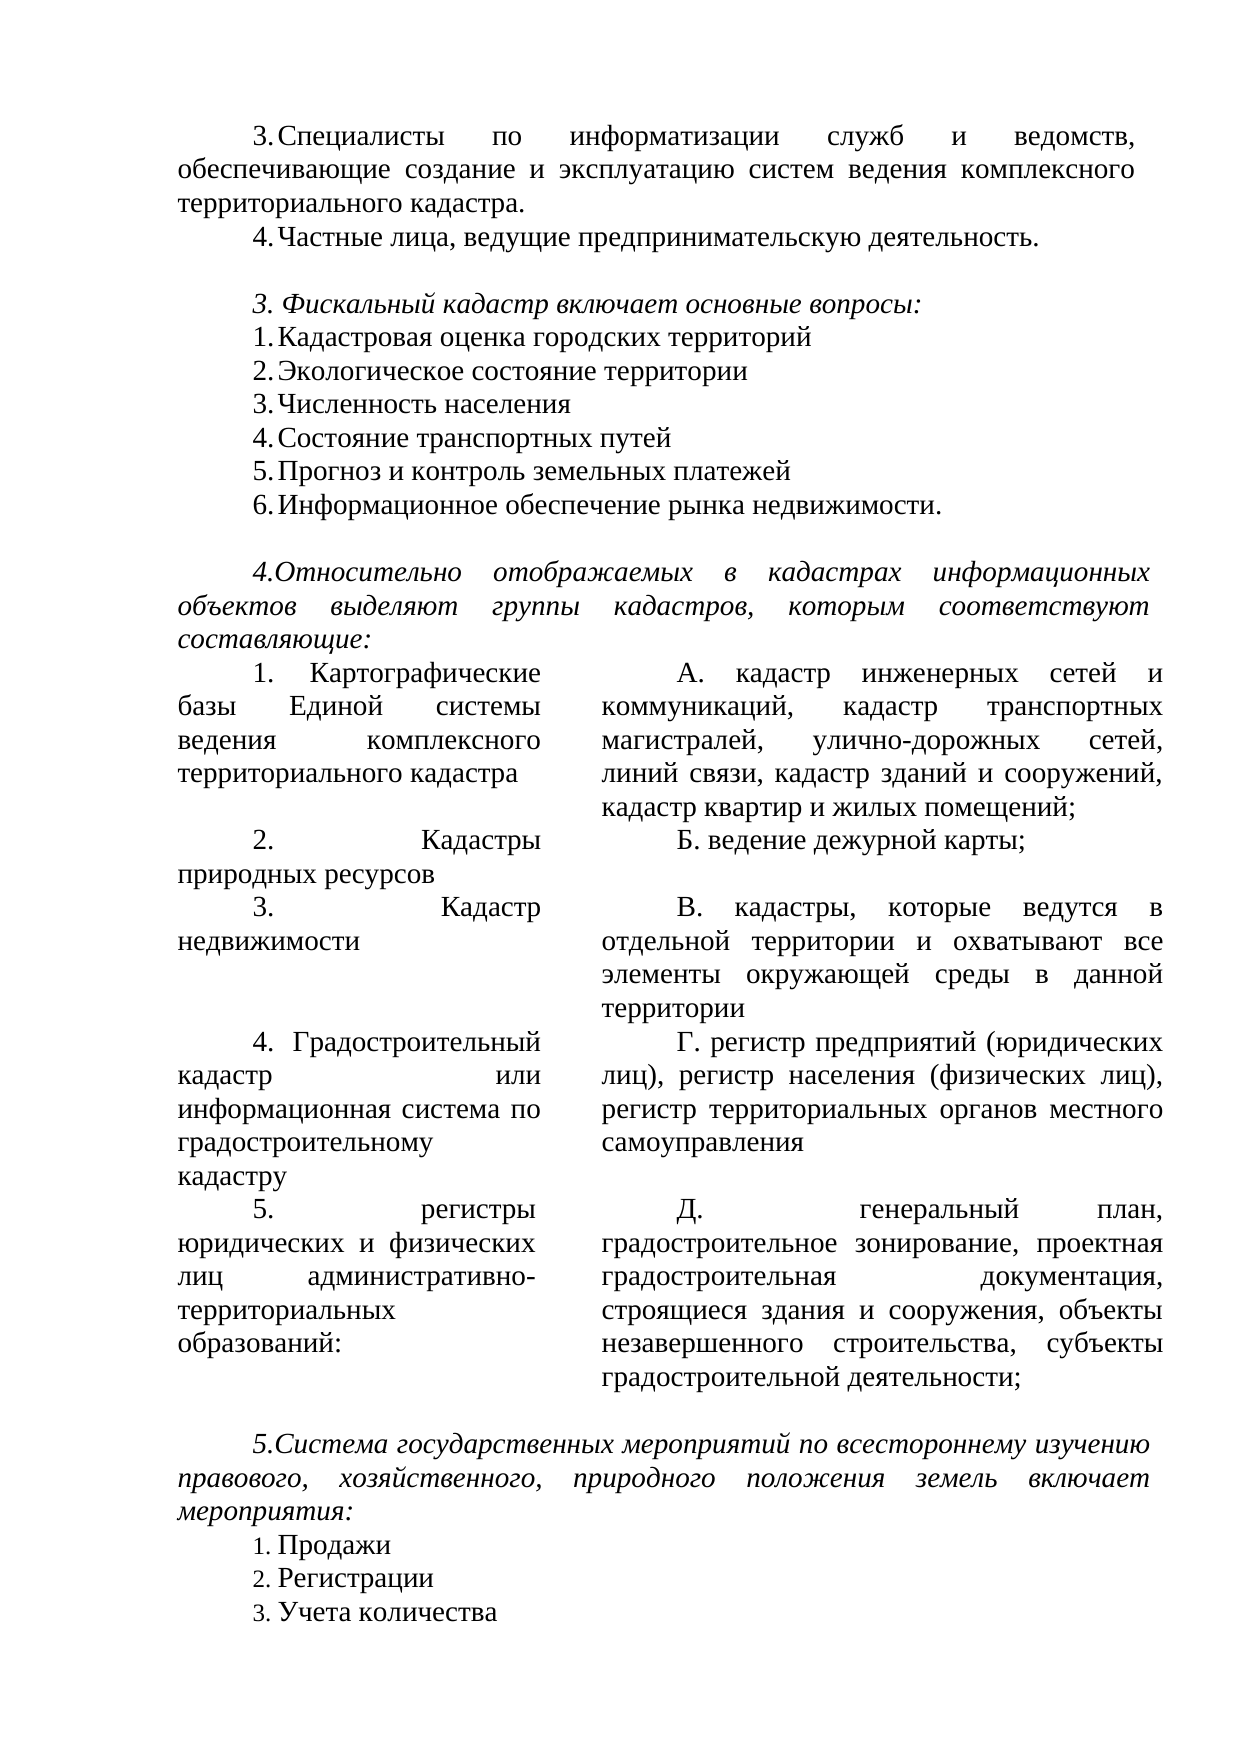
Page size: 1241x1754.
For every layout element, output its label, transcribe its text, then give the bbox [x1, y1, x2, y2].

table_cell 3. Кадастр недвижимости [177, 890, 552, 1024]
text 4.Относительно отображаемых в кадастрах информационных объектов выделяют группы кадастров, которым соответствуют составляющие: [177, 554, 1151, 655]
list Кадастровая оценка городских территорий [177, 319, 1152, 353]
table_cell Д. генеральный план, градостроительное зонирование, проектная градостроительная документация, строящиеся здания и сооружения, объекты незавершенного строительства, субъекты градостроительной деятельности; [552, 1191, 1175, 1393]
text 5.Система государственных мероприятий по всестороннему изучению правового, хозяйственного, природного положения земель включает мероприятия: [177, 1426, 1151, 1527]
list Численность населения [177, 386, 1152, 420]
table_cell 2. Кадастры природных ресурсов [177, 823, 552, 889]
table_cell Г. регистр предприятий (юридических лиц), регистр населения (физических лиц), регистр территориальных органов местного самоуправления [552, 1024, 1175, 1191]
list Частные лица, ведущие предпринимательскую деятельность. [177, 219, 1152, 252]
list Прогноз и контроль земельных платежей [177, 453, 1152, 487]
list Информационное обеспечение рынка недвижимости. [177, 487, 1152, 521]
list Специалисты по информатизации служб и ведомств, обеспечивающие создание и эксплуатацию систем ведения комплексного территориального кадастра. [177, 118, 1136, 219]
list Продажи [177, 1527, 1152, 1560]
list Состояние транспортных путей [177, 420, 1152, 453]
table_header 1. Картографические базы Единой системы ведения комплексного территориального кадастра [177, 655, 552, 822]
table_cell 4. Градостроительный кадастр или информационная система по градостроительному кадастру [177, 1024, 552, 1191]
list Учета количества [177, 1594, 1152, 1627]
list Экологическое состояние территории [177, 353, 1152, 386]
list Регистрации [177, 1560, 1152, 1594]
text 3. Фискальный кадастр включает основные вопросы: [177, 286, 1151, 319]
table_header А. кадастр инженерных сетей и коммуникаций, кадастр транспортных магистралей, улично-дорожных сетей, линий связи, кадастр зданий и сооружений, кадастр квартир и жилых помещений; [552, 655, 1175, 822]
table_cell Б. ведение дежурной карты; [552, 823, 1175, 889]
table_cell 5. регистры юридических и физических лиц административно-территориальных образований: [177, 1191, 552, 1393]
table_cell В. кадастры, которые ведутся в отдельной территории и охватывают все элементы окружающей среды в данной территории [552, 890, 1175, 1024]
